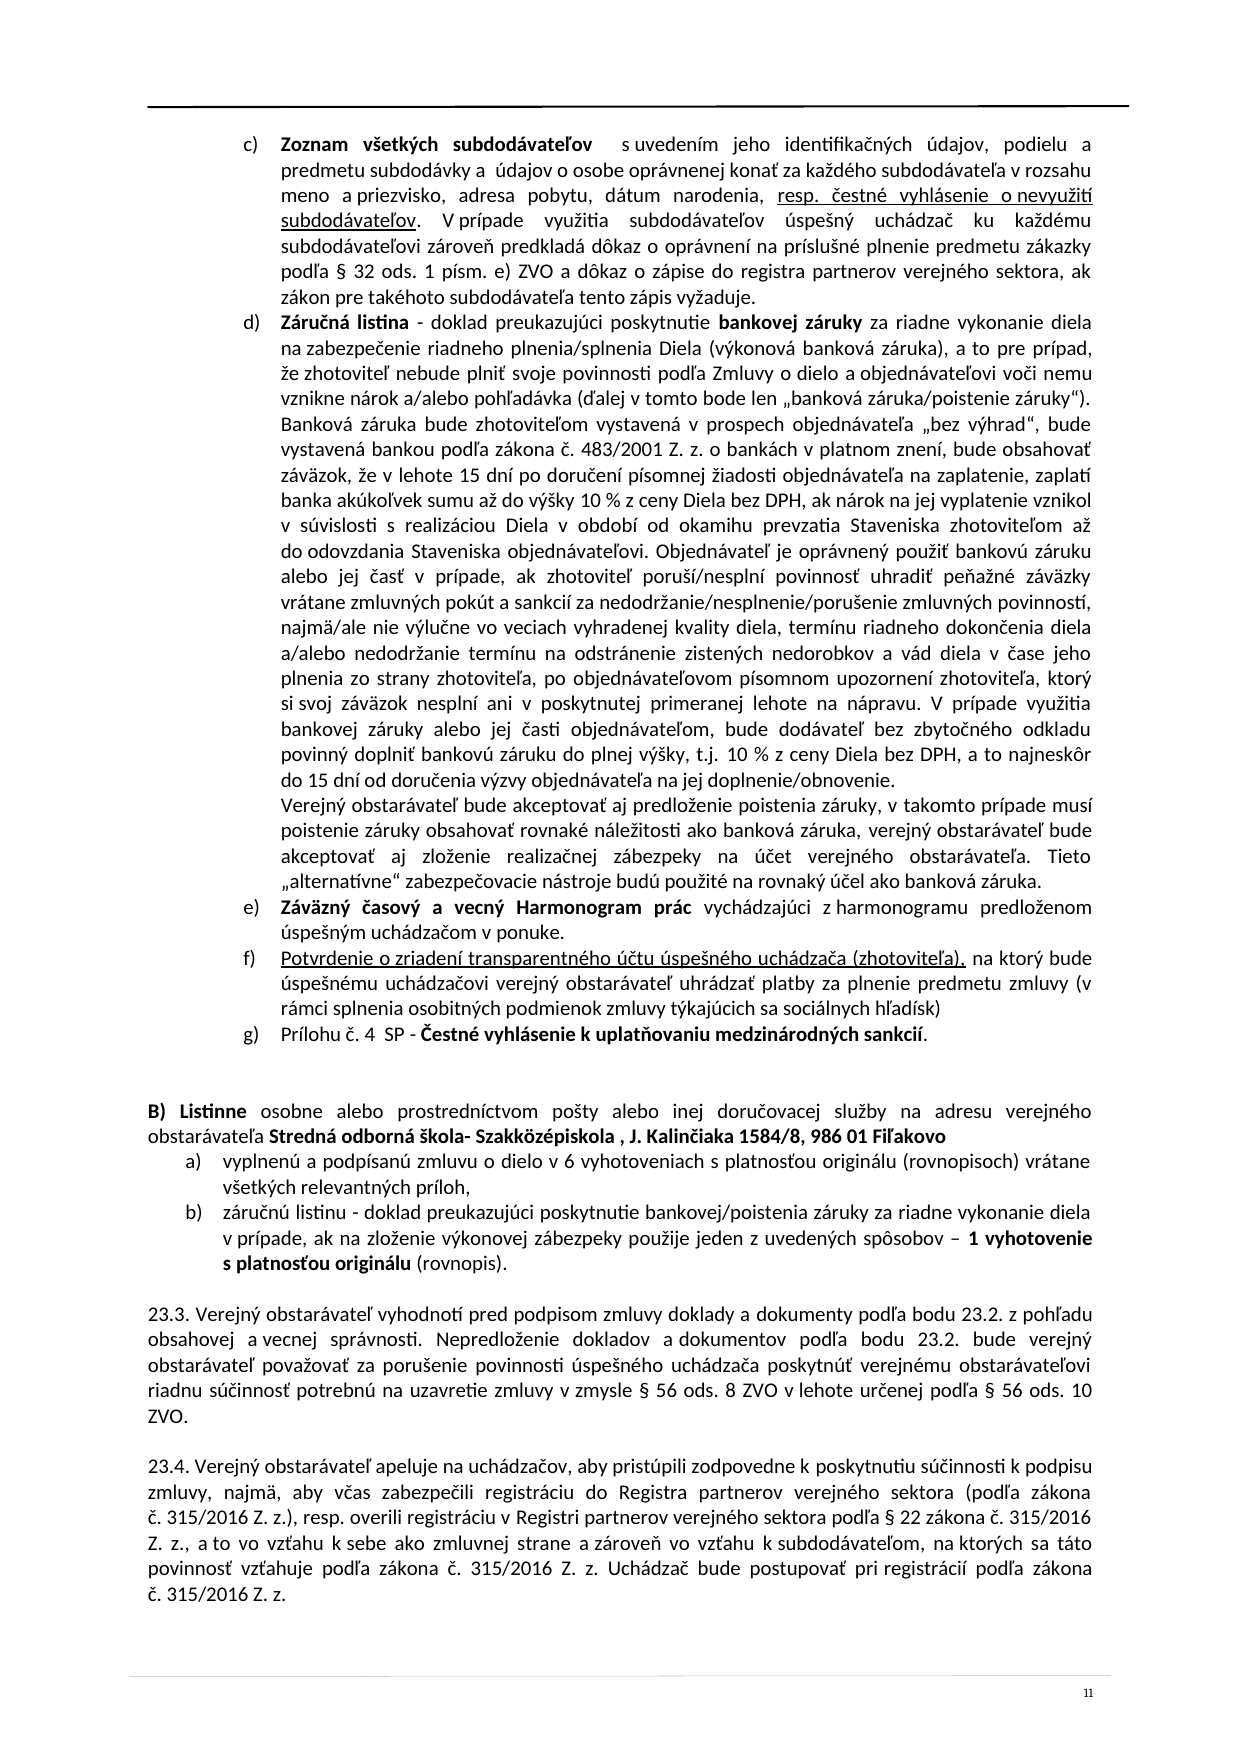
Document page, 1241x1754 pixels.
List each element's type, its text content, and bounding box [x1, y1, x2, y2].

list Záväzný časový a vecný Harmonogram prác vychádzajúci z harmonogramu predloženom úspešným uchádzačom v ponuke. [243, 894, 1092, 945]
text B) Listinne osobne alebo prostredníctvom pošty alebo inej doručovacej služby na adresu verejného obstarávateľa Stredná odborná škola- Szakközépiskola , J. Kalinčiaka 1584/8, 986 01 Fiľakovo [148, 1098, 1092, 1149]
list Potvrdenie o zriadení transparentného účtu úspešného uchádzača (zhotoviteľa), na ktorý bude úspešnému uchádzačovi verejný obstarávateľ uhrádzať platby za plnenie predmetu zmluvy (v rámci splnenia osobitných podmienok zmluvy týkajúcich sa sociálnych hľadísk) [243, 945, 1092, 1021]
list vyplnenú a podpísanú zmluvu o dielo v 6 vyhotoveniach s platnosťou originálu (rovnopisoch) vrátane všetkých relevantných príloh, [185, 1149, 1092, 1199]
text Verejný obstarávateľ bude akceptovať aj predloženie poistenia záruky, v takomto prípade musí poistenie záruky obsahovať rovnaké náležitosti ako banková záruka, verejný obstarávateľ bude akceptovať aj zloženie realizačnej zábezpeky na účet verejného obstarávateľa. Tieto „alternatívne“ zabezpečovacie nástroje budú použité na rovnaký účel ako banková záruka. [281, 792, 1092, 894]
list Prílohu č. 4 SP - Čestné vyhlásenie k uplatňovaniu medzinárodných sankcií. [243, 1021, 1092, 1046]
list záručnú listinu - doklad preukazujúci poskytnutie bankovej/poistenia záruky za riadne vykonanie diela v prípade, ak na zloženie výkonovej zábezpeky použije jeden z uvedených spôsobov – 1 vyhotovenie s platnosťou originálu (rovnopis). [185, 1199, 1092, 1276]
list Zoznam všetkých subdodávateľov s uvedením jeho identifikačných údajov, podielu a predmetu subdodávky a údajov o osobe oprávnenej konať za každého subdodávateľa v rozsahu meno a priezvisko, adresa pobytu, dátum narodenia, resp. čestné vyhlásenie o nevyužití subdodávateľov. V prípade využitia subdodávateľov úspešný uchádzač ku každému subdodávateľovi zároveň predkladá dôkaz o oprávnení na príslušné plnenie predmetu zákazky podľa § 32 ods. 1 písm. e) ZVO a dôkaz o zápise do registra partnerov verejného sektora, ak zákon pre takéhoto subdodávateľa tento zápis vyžaduje. [243, 131, 1092, 309]
list Záručná listina - doklad preukazujúci poskytnutie bankovej záruky za riadne vykonanie diela na zabezpečenie riadneho plnenia/splnenia Diela (výkonová banková záruka), a to pre prípad, že zhotoviteľ nebude plniť svoje povinnosti podľa Zmluvy o dielo a objednávateľovi voči nemu vznikne nárok a/alebo pohľadávka (ďalej v tomto bode len „banková záruka/poistenie záruky“). Banková záruka bude zhotoviteľom vystavená v prospech objednávateľa „bez výhrad“, bude vystavená bankou podľa zákona č. 483/2001 Z. z. o bankách v platnom znení, bude obsahovať záväzok, že v lehote 15 dní po doručení písomnej žiadosti objednávateľa na zaplatenie, zaplatí banka akúkoľvek sumu až do výšky 10 % z ceny Diela bez DPH, ak nárok na jej vyplatenie vznikol v súvislosti s realizáciou Diela v období od okamihu prevzatia Staveniska zhotoviteľom až do odovzdania Staveniska objednávateľovi. Objednávateľ je oprávnený použiť bankovú záruku alebo jej časť v prípade, ak zhotoviteľ poruší/nesplní povinnosť uhradiť peňažné záväzky vrátane zmluvných pokút a sankcií za nedodržanie/nesplnenie/porušenie zmluvných povinností, najmä/ale nie výlučne vo veciach vyhradenej kvality diela, termínu riadneho dokončenia diela a/alebo nedodržanie termínu na odstránenie zistených nedorobkov a vád diela v čase jeho plnenia zo strany zhotoviteľa, po objednávateľovom písomnom upozornení zhotoviteľa, ktorý si svoj záväzok nesplní ani v poskytnutej primeranej lehote na nápravu. V prípade využitia bankovej záruky alebo jej časti objednávateľom, bude dodávateľ bez zbytočného odkladu povinný doplniť bankovú záruku do plnej výšky, t.j. 10 % z ceny Diela bez DPH, a to najneskôr do 15 dní od doručenia výzvy objednávateľa na jej doplnenie/obnovenie. [243, 309, 1092, 792]
text 23.4. Verejný obstarávateľ apeluje na uchádzačov, aby pristúpili zodpovedne k poskytnutiu súčinnosti k podpisu zmluvy, najmä, aby včas zabezpečili registráciu do Registra partnerov verejného sektora (podľa zákona č. 315/2016 Z. z.), resp. overili registráciu v Registri partnerov verejného sektora podľa § 22 zákona č. 315/2016 Z. z., a to vo vzťahu k sebe ako zmluvnej strane a zároveň vo vzťahu k subdodávateľom, na ktorých sa táto povinnosť vzťahuje podľa zákona č. 315/2016 Z. z. Uchádzač bude postupovať pri registrácií podľa zákona č. 315/2016 Z. z. [148, 1454, 1092, 1606]
text 23.3. Verejný obstarávateľ vyhodnotí pred podpisom zmluvy doklady a dokumenty podľa bodu 23.2. z pohľadu obsahovej a vecnej správnosti. Nepredloženie dokladov a dokumentov podľa bodu 23.2. bude verejný obstarávateľ považovať za porušenie povinnosti úspešného uchádzača poskytnúť verejnému obstarávateľovi riadnu súčinnosť potrebnú na uzavretie zmluvy v zmysle § 56 ods. 8 ZVO v lehote určenej podľa § 56 ods. 10 ZVO. [148, 1301, 1092, 1428]
